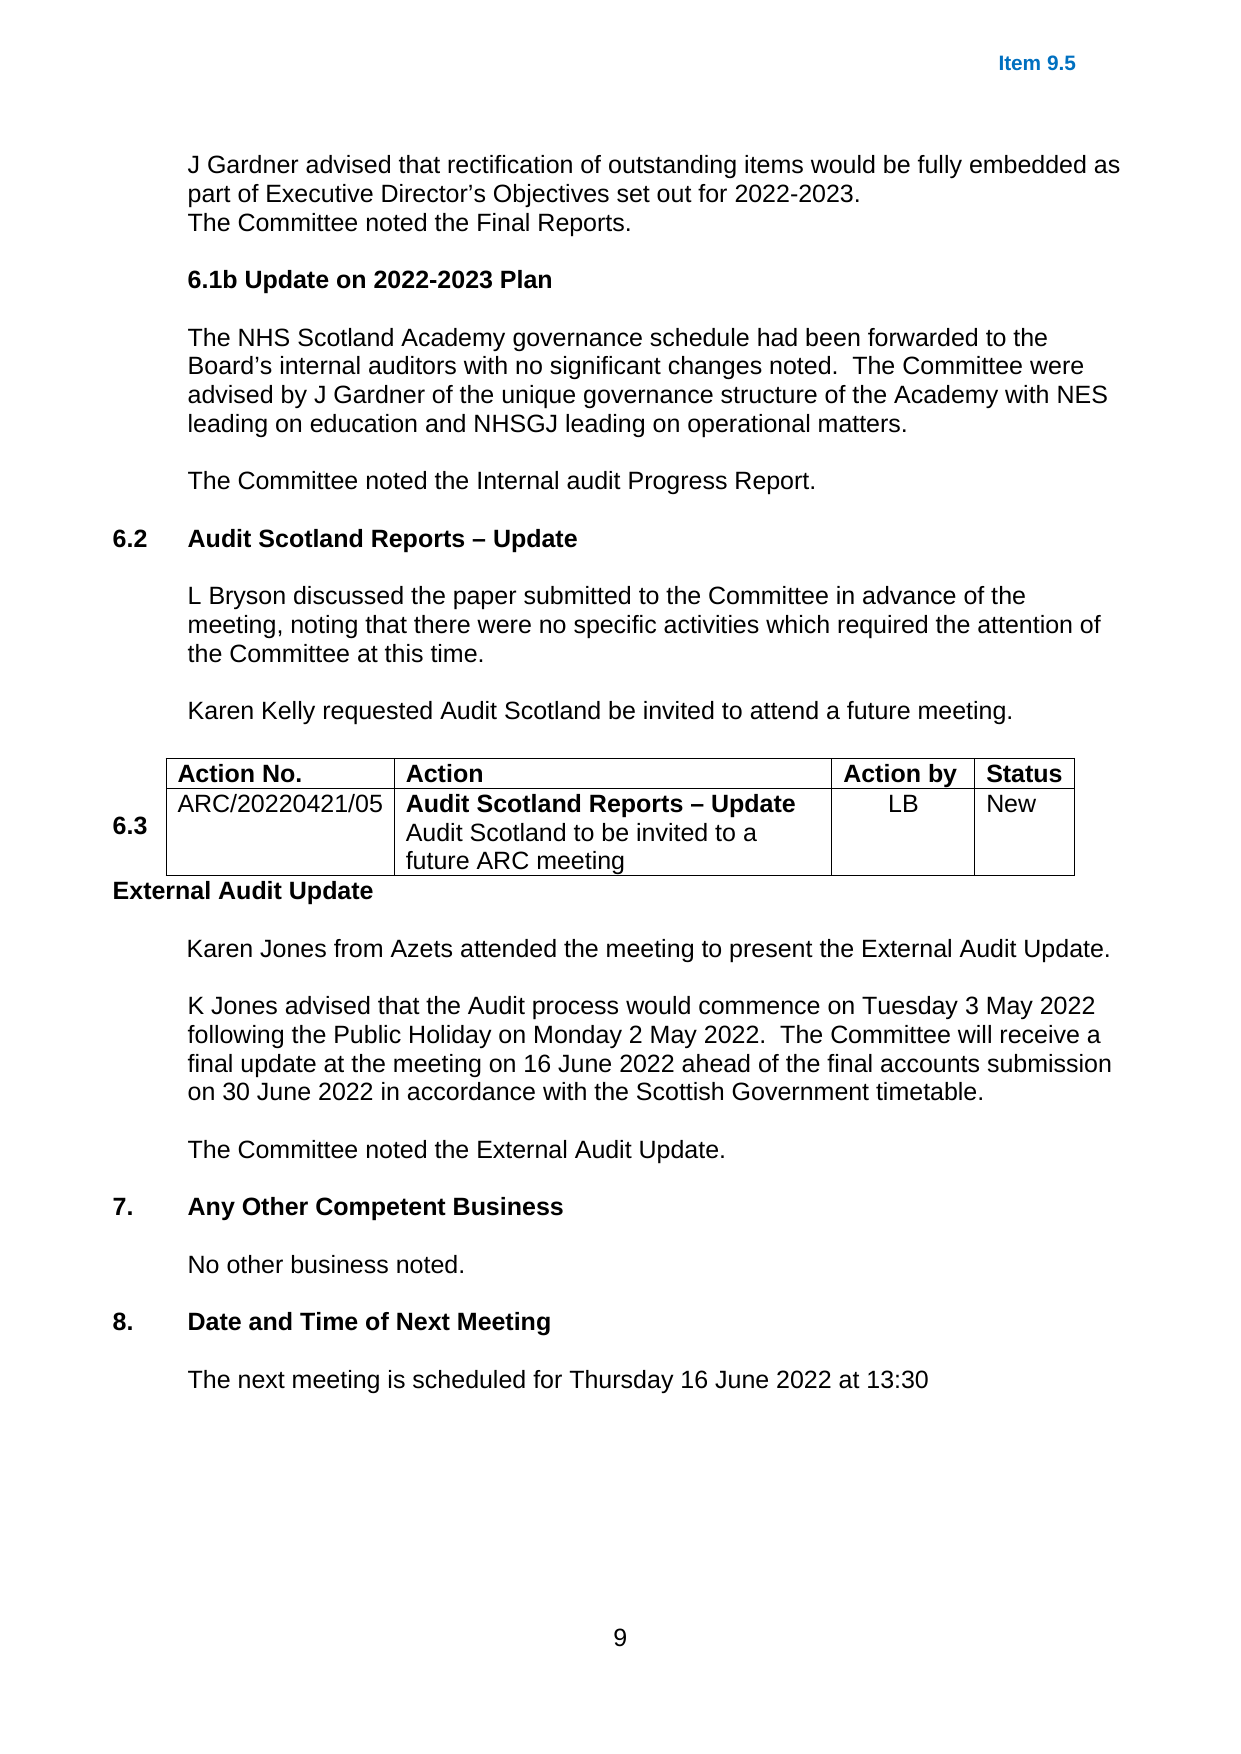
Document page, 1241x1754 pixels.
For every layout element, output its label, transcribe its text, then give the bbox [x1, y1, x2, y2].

text 8. Date and Time of Next Meeting [112, 1307, 1128, 1336]
text Karen Kelly requested Audit Scotland be invited to attend a future meeting. [187, 696, 1128, 725]
table_header Action by [832, 759, 974, 788]
text The next meeting is scheduled for Thursday 16 June 2022 at 13:30 [187, 1365, 1128, 1393]
text No other business noted. [112, 1250, 1128, 1278]
text 6.2 Audit Scotland Reports – Update [112, 524, 1128, 552]
table_cell Audit Scotland Reports – Update Audit Scotland to be invited to a future ARC meeting [395, 789, 831, 875]
text K Jones advised that the Audit process would commence on Tuesday 3 May 2022 following the Public Holiday on Monday 2 May 2022. The Committee will receive a final update at the meeting on 16 June 2022 ahead of the final accounts submission on 30 June 2022 in accordance with the Scottish Government timetable. [187, 991, 1128, 1106]
table_header Action No. [167, 759, 394, 788]
text J Gardner advised that rectification of outstanding items would be fully embedded as part of Executive Director’s Objectives set out for 2022-2023. [187, 150, 1128, 207]
table_header Status [975, 759, 1074, 788]
text The Committee noted the Internal audit Progress Report. [187, 466, 1128, 495]
table_cell ARC/20220421/05 [167, 789, 394, 875]
text The NHS Scotland Academy governance schedule had been forwarded to the Board’s internal auditors with no significant changes noted. The Committee were advised by J Gardner of the unique governance structure of the Academy with NES leading on education and NHSGJ leading on operational matters. [187, 322, 1128, 437]
text The Committee noted the External Audit Update. [187, 1135, 1128, 1163]
text The Committee noted the Final Reports. [187, 207, 1128, 236]
text L Bryson discussed the paper submitted to the Committee in advance of the meeting, noting that there were no specific activities which required the attention of the Committee at this time. [187, 581, 1128, 667]
text 7. Any Other Competent Business [112, 1192, 1128, 1221]
text Karen Jones from Azets attended the meeting to present the External Audit Update. [186, 933, 1128, 962]
text 6.3 External Audit Update [112, 811, 1128, 905]
table_cell LB [832, 789, 974, 875]
text 6.1b Update on 2022-2023 Plan [187, 265, 1128, 294]
table_cell New [975, 789, 1074, 875]
table_header Action [395, 759, 831, 788]
